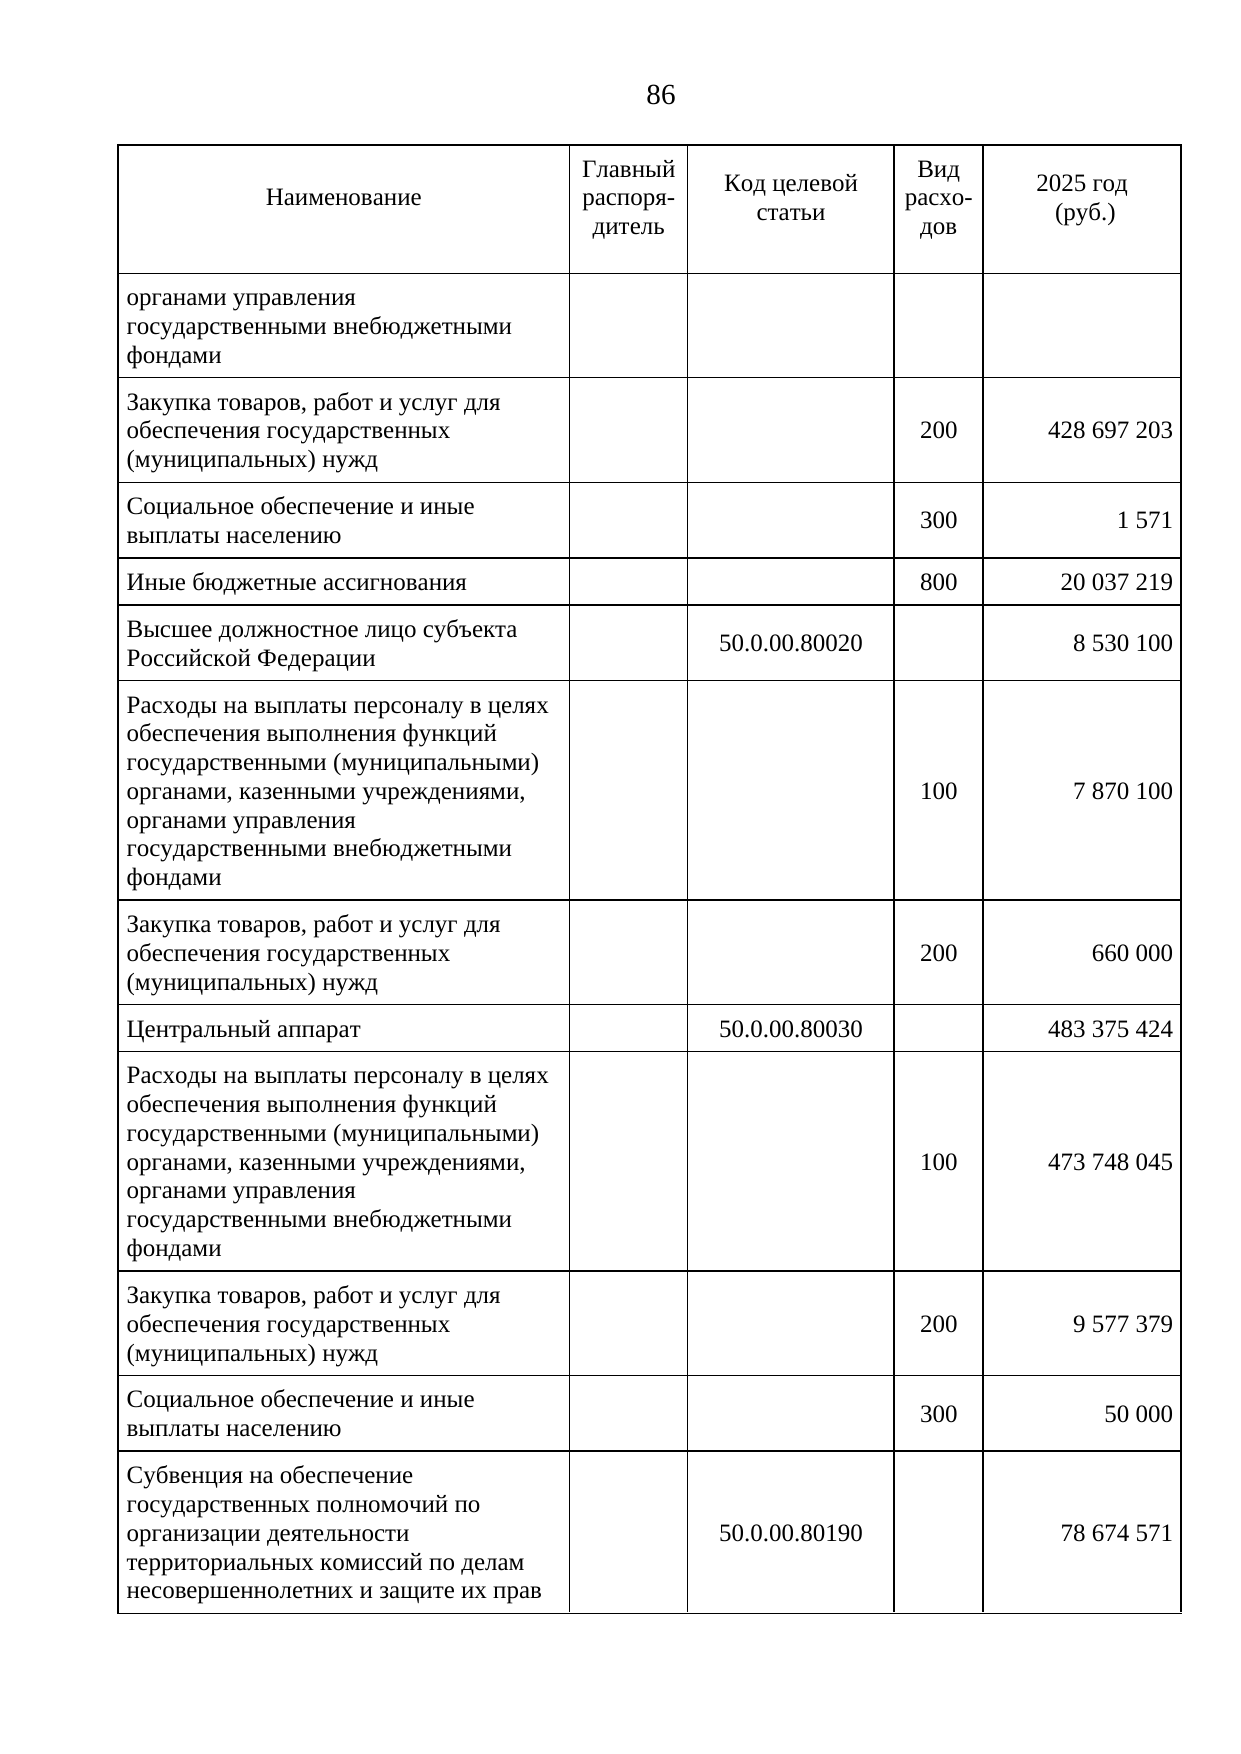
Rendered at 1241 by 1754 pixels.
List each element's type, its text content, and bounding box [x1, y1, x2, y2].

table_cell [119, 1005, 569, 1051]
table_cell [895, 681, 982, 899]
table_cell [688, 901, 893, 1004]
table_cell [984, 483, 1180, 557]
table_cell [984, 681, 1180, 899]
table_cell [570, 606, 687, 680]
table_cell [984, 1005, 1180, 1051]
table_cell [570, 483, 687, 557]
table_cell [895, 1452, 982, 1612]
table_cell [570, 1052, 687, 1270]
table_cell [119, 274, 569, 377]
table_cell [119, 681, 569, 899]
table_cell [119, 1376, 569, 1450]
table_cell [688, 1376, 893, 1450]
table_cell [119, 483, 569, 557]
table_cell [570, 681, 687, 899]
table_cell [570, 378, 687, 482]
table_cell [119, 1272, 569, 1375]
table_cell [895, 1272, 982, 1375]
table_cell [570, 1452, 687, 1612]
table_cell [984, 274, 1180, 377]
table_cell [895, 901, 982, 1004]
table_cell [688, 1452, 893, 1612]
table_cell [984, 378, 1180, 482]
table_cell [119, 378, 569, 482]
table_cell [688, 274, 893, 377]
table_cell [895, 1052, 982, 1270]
table_header Главный распоря-дитель [570, 146, 687, 272]
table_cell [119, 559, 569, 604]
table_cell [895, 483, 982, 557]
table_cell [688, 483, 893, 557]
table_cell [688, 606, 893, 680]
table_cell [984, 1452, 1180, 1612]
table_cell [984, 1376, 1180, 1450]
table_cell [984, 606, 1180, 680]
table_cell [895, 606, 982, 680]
table_header 2025 год (руб.) [984, 146, 1180, 272]
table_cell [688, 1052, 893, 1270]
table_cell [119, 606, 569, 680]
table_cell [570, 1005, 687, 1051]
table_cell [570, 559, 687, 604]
table_header Код целевой статьи [688, 146, 893, 272]
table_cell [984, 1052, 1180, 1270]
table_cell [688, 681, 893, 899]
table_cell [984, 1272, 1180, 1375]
table_header Наименование [119, 146, 569, 272]
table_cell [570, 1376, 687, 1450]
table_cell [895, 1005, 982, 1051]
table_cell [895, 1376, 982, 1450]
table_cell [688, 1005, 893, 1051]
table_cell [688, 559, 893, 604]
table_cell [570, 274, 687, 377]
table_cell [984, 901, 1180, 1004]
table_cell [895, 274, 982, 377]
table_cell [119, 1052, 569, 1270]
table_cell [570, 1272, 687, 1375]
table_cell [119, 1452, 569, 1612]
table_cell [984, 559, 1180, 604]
table_header Вид расхо- дов [895, 146, 982, 272]
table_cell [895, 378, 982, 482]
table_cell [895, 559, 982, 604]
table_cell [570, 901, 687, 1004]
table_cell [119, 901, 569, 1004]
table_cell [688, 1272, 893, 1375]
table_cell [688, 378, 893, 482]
